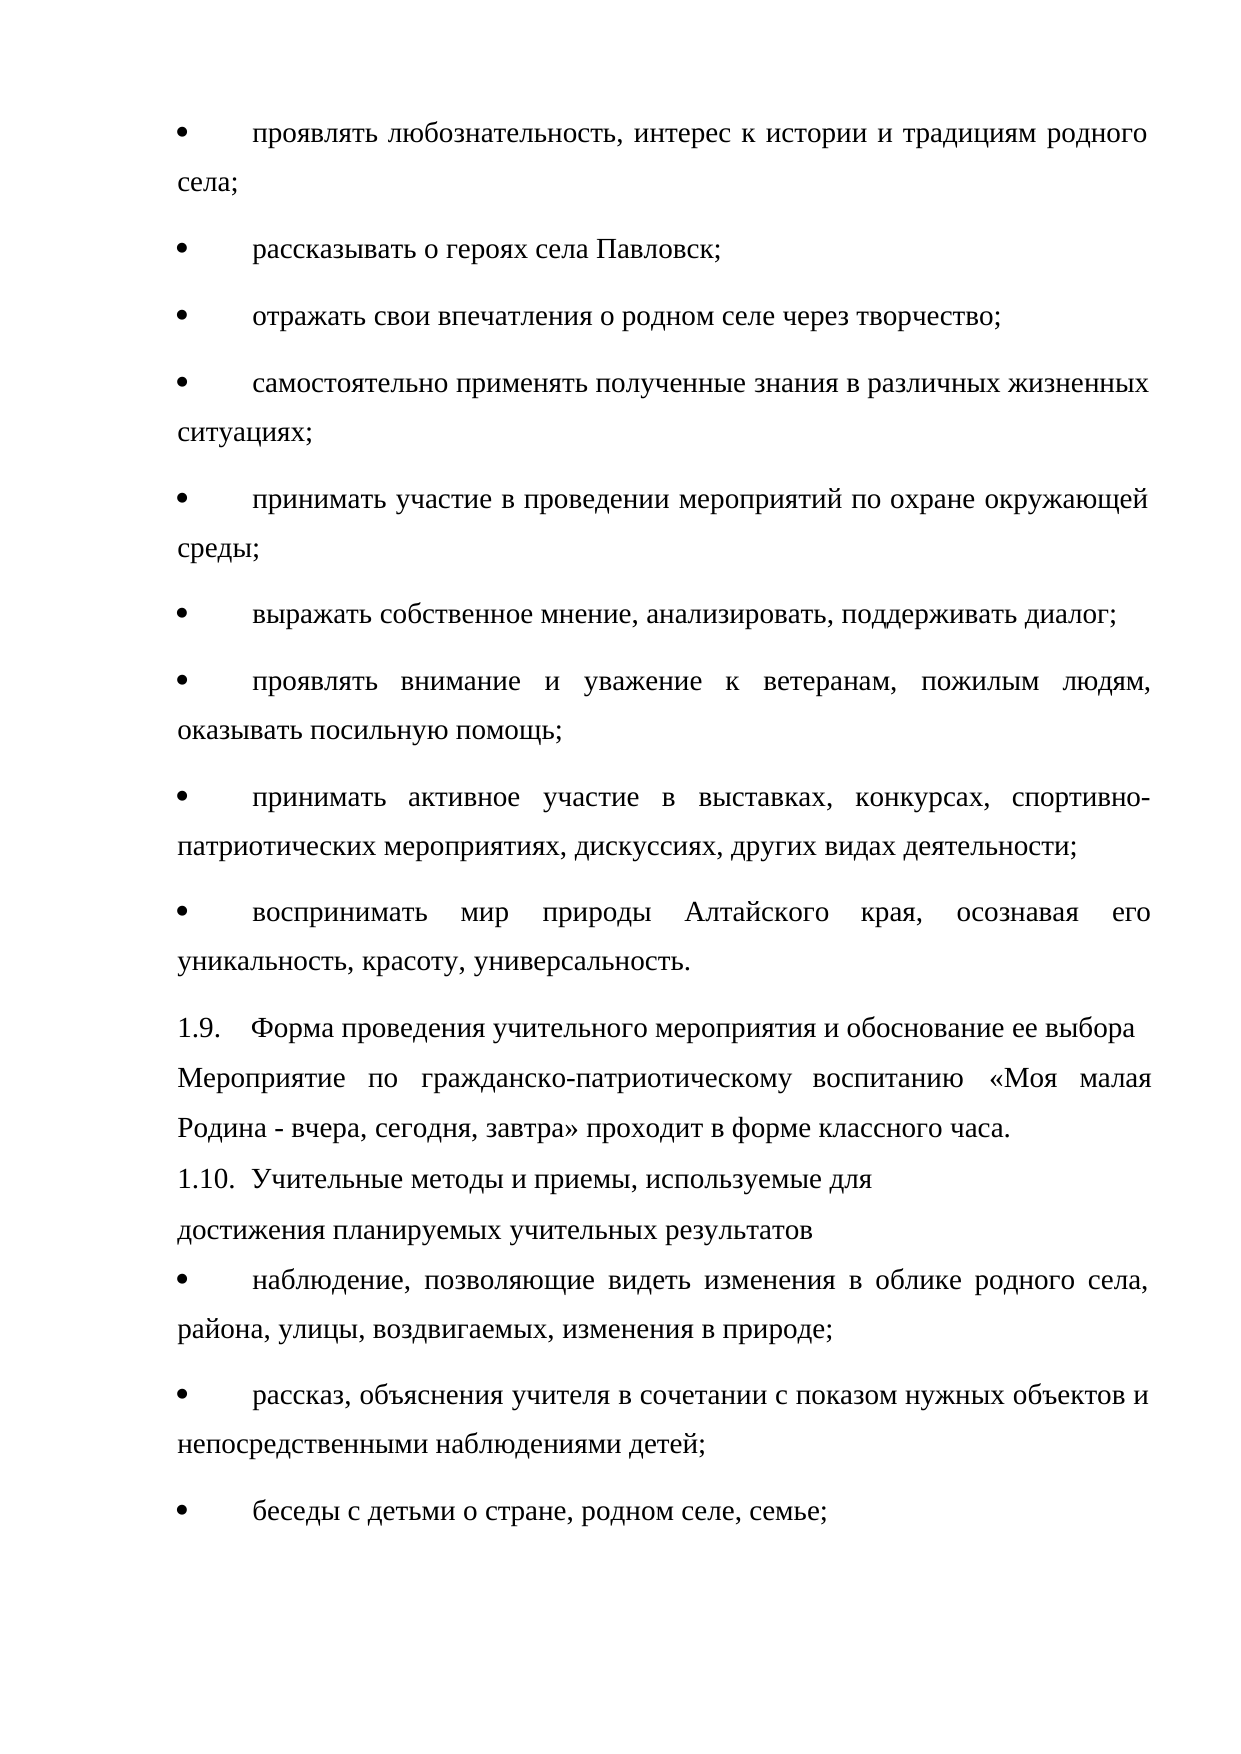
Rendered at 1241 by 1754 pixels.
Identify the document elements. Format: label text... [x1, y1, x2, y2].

list проявлять внимание и уважение к ветеранам, пожилым людям, оказывать посильную помощь; [177, 663, 1152, 746]
list Форма проведения учительного мероприятия и обоснование ее выбора Мероприятие по гражданско-патриотическому воспитанию «Моя малая Родина - вчера, сегодня, завтра» проходит в форме классного часа. [177, 1010, 1152, 1144]
list наблюдение, позволяющие видеть изменения в облике родного села, района, улицы, воздвигаемых, изменения в природе; [177, 1262, 1152, 1345]
list выражать собственное мнение, анализировать, поддерживать диалог; [177, 596, 1163, 630]
list рассказ, объяснения учителя в сочетании с показом нужных объектов и непосредственными наблюдениями детей; [177, 1377, 1152, 1460]
list рассказывать о героях села Павловск; [177, 231, 1163, 265]
list проявлять любознательность, интерес к истории и традициям родного села; [177, 115, 1151, 198]
list отражать свои впечатления о родном селе через творчество; [177, 298, 1163, 332]
list самостоятельно применять полученные знания в различных жизненных ситуациях; [177, 365, 1152, 448]
list принимать участие в проведении мероприятий по охране окружающей среды; [177, 481, 1151, 563]
list Учительные методы и приемы, используемые для достижения планируемых учительных результатов [177, 1161, 1024, 1245]
list воспринимать мир природы Алтайского края, осознавая его уникальность, красоту, универсальность. [177, 894, 1151, 977]
list беседы с детьми о стране, родном селе, семье; [177, 1493, 1163, 1527]
list принимать активное участие в выставках, конкурсах, спортивно- патриотических мероприятиях, дискуссиях, других видах деятельности; [177, 779, 1152, 861]
